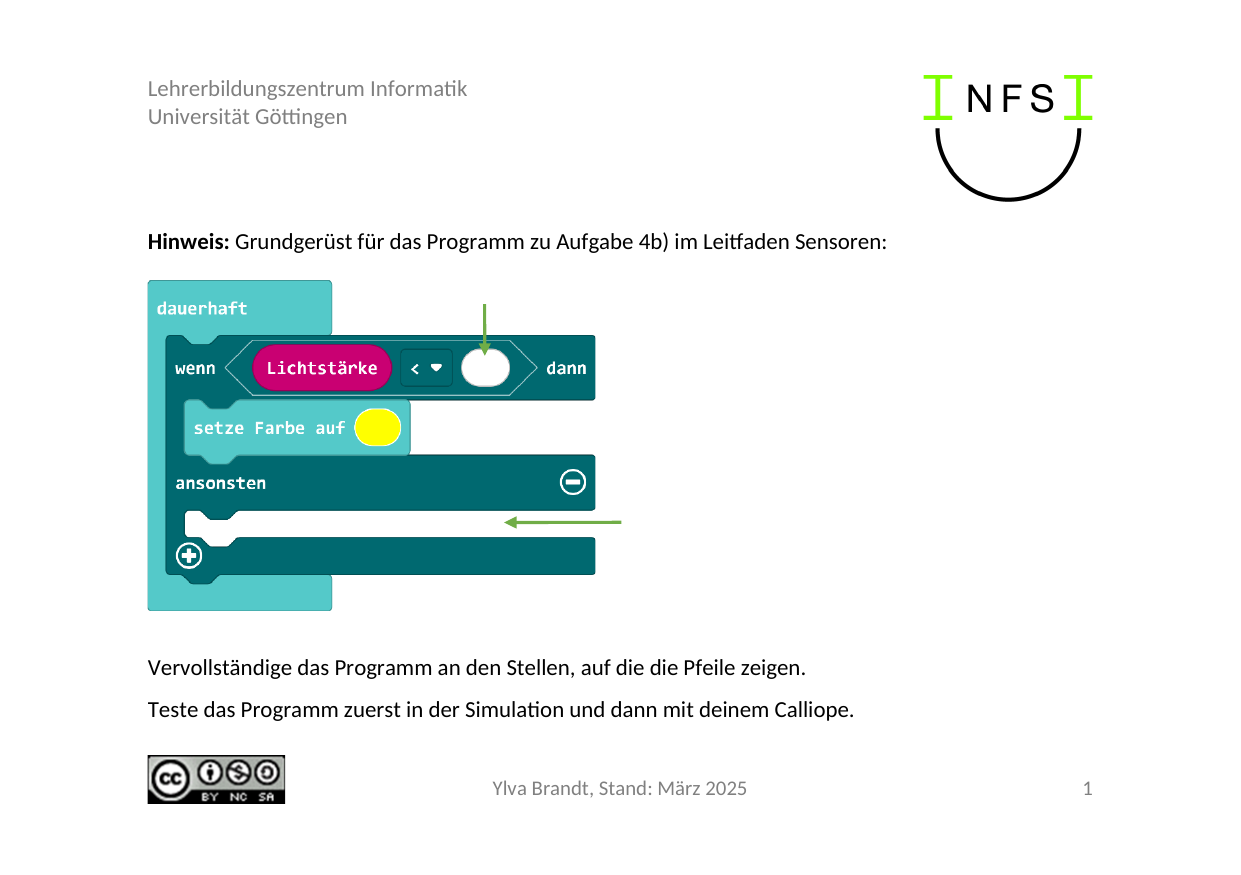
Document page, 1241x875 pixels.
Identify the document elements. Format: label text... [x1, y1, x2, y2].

picture [147, 280, 596, 611]
text Hinweis: Grundgerüst für das Programm zu Aufgabe 4b) im Leitfaden Sensoren: [148, 227, 1093, 256]
text Teste das Programm zuerst in der Simulation und dann mit deinem Calliope. [148, 696, 1093, 724]
picture [923, 75, 1093, 202]
picture [147, 755, 286, 804]
